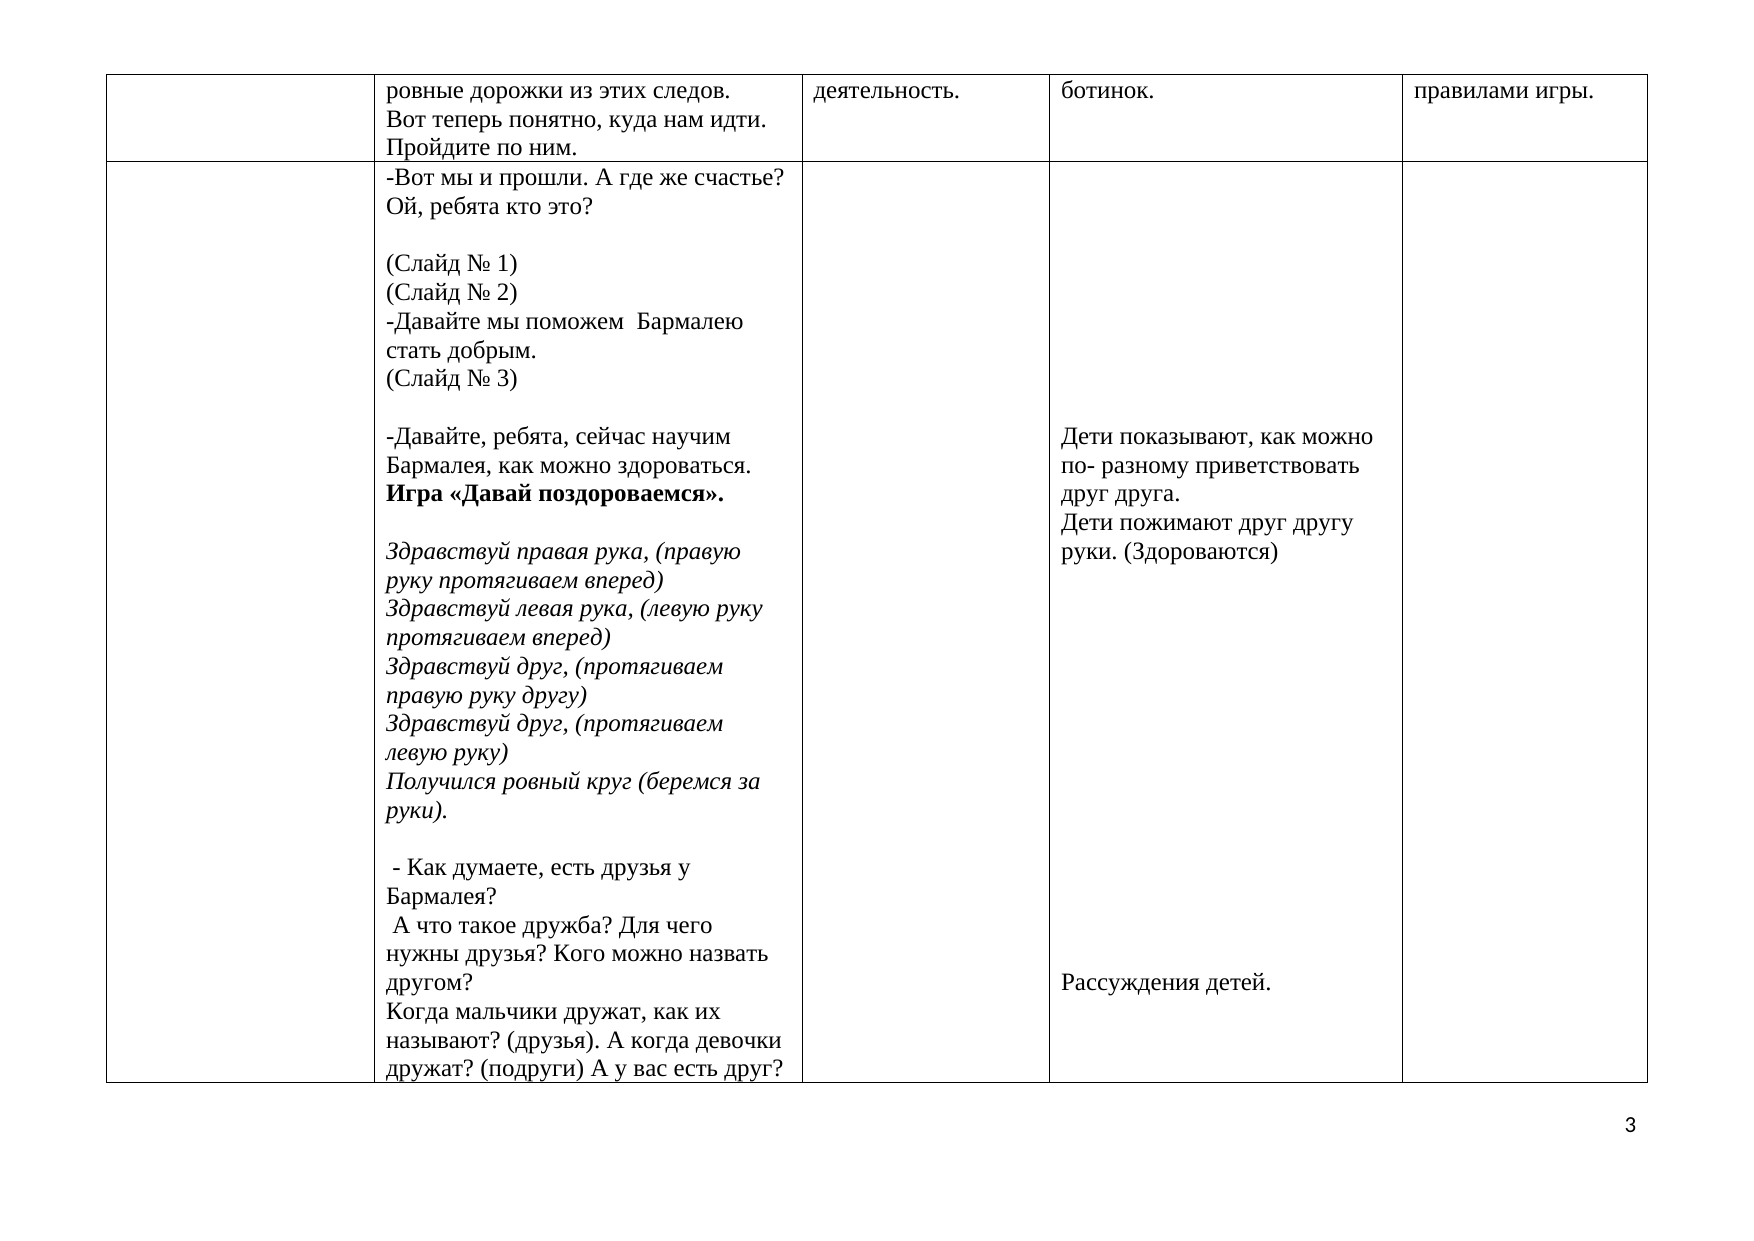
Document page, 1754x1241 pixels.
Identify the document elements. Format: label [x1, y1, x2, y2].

table_cell [375, 162, 802, 1082]
table_cell [1403, 75, 1647, 161]
table_cell [1403, 162, 1647, 1082]
table_cell [803, 75, 1049, 161]
table_cell [1050, 162, 1402, 1082]
table_cell [107, 75, 374, 161]
table_cell [1050, 75, 1402, 161]
table_cell [107, 162, 374, 1082]
table_cell [803, 162, 1049, 1082]
table_cell [375, 75, 802, 161]
